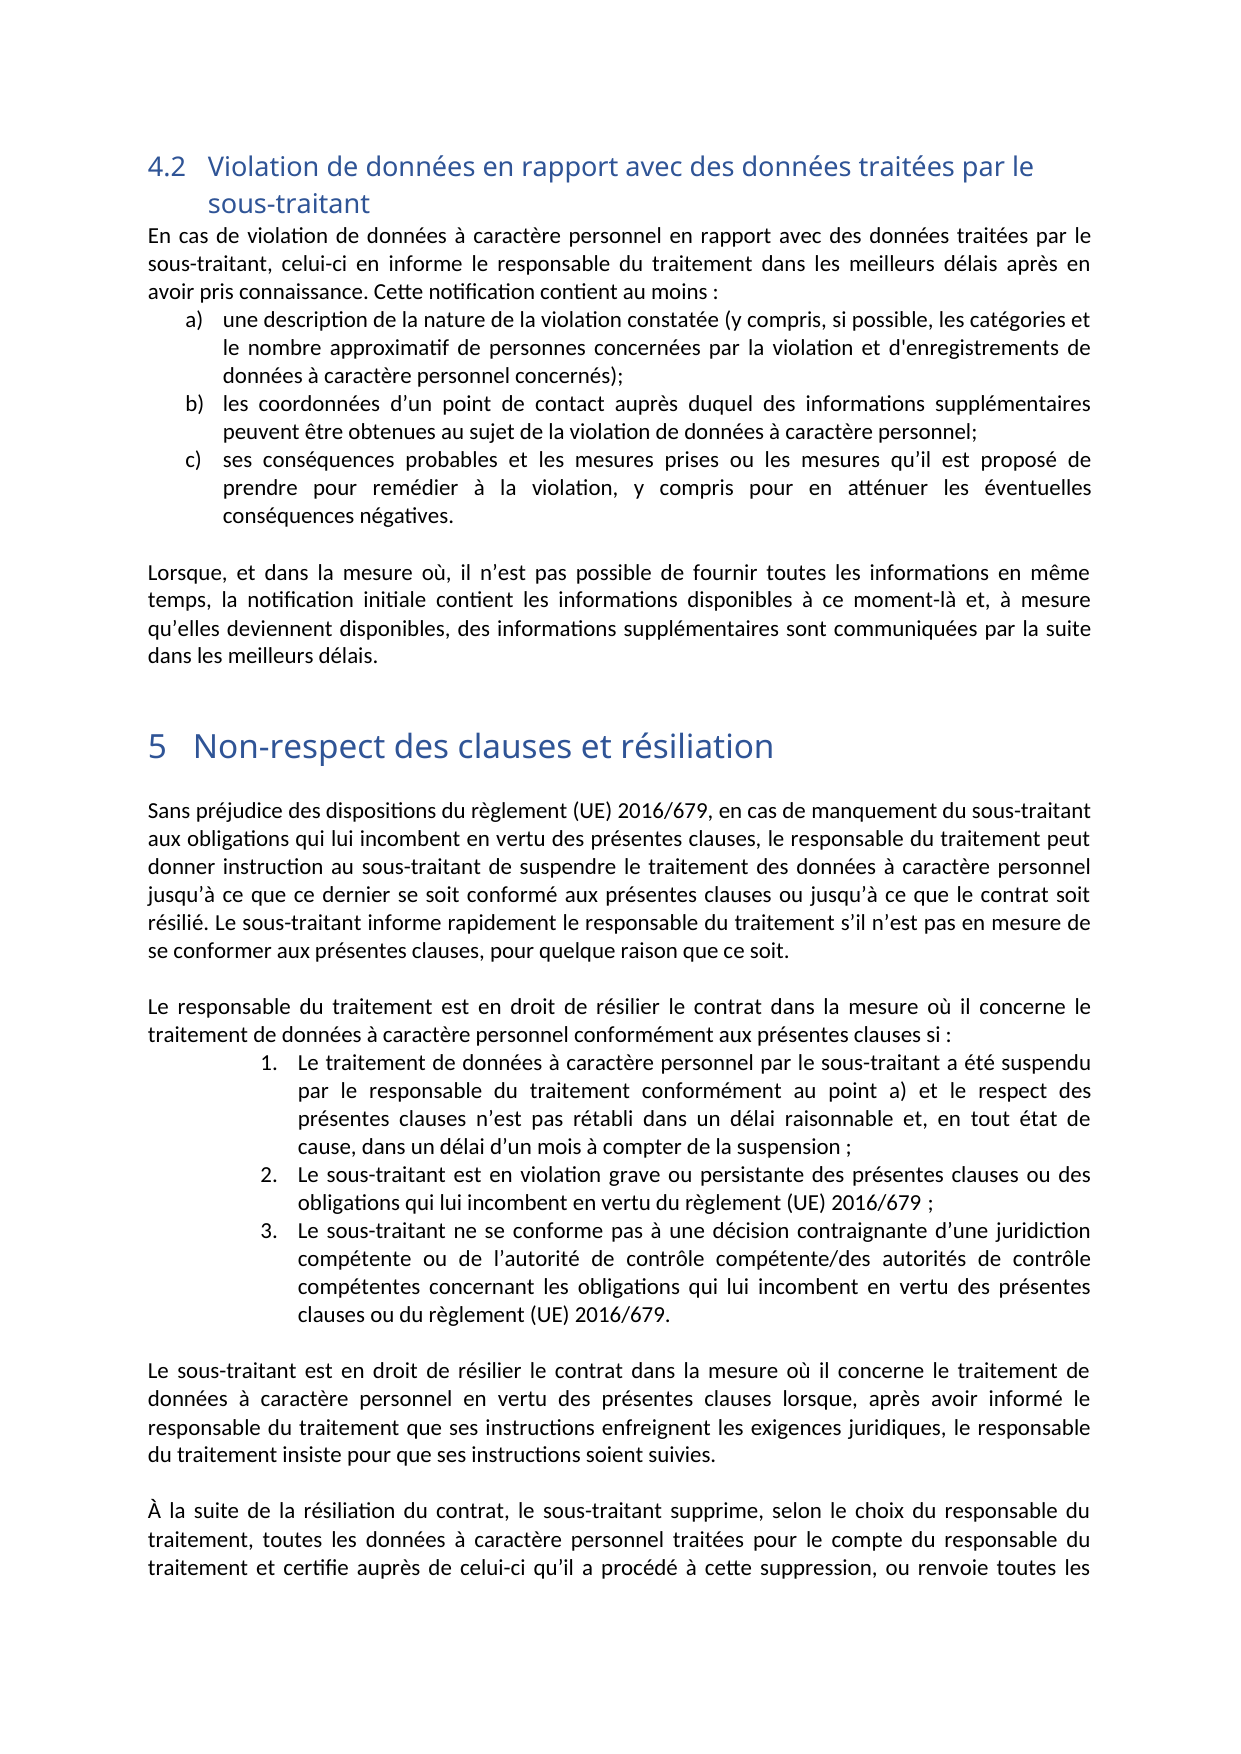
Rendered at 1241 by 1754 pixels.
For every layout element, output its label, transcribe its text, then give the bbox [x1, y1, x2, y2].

text Sans préjudice des dispositions du règlement (UE) 2016/679, en cas de manquement du sous-traitant aux obligations qui lui incombent en vertu des présentes clauses, le responsable du traitement peut donner instruction au sous-traitant de suspendre le traitement des données à caractère personnel jusqu’à ce que ce dernier se soit conformé aux présentes clauses ou jusqu’à ce que le contrat soit résilié. Le sous-traitant informe rapidement le responsable du traitement s’il n’est pas en mesure de se conformer aux présentes clauses, pour quelque raison que ce soit. [148, 796, 1093, 964]
list Le sous-traitant ne se conforme pas à une décision contraignante d’une juridiction compétente ou de l’autorité de contrôle compétente/des autorités de contrôle compétentes concernant les obligations qui lui incombent en vertu des présentes clauses ou du règlement (UE) 2016/679. [260, 1216, 1093, 1328]
list Le sous-traitant est en violation grave ou persistante des présentes clauses ou des obligations qui lui incombent en vertu du règlement (UE) 2016/679 ; [260, 1160, 1093, 1216]
text Le responsable du traitement est en droit de résilier le contrat dans la mesure où il concerne le traitement de données à caractère personnel conformément aux présentes clauses si : [148, 992, 1093, 1048]
list ses conséquences probables et les mesures prises ou les mesures qu’il est proposé de prendre pour remédier à la violation, y compris pour en atténuer les éventuelles conséquences négatives. [185, 446, 1093, 529]
subtitle Violation de données en rapport avec des données traitées par le sous-traitant [148, 148, 1093, 221]
list les coordonnées d’un point de contact auprès duquel des informations supplémentaires peuvent être obtenues au sujet de la violation de données à caractère personnel; [185, 389, 1093, 446]
text En cas de violation de données à caractère personnel en rapport avec des données traitées par le sous-traitant, celui-ci en informe le responsable du traitement dans les meilleurs délais après en avoir pris connaissance. Cette notification contient au moins : [148, 221, 1093, 305]
list une description de la nature de la violation constatée (y compris, si possible, les catégories et le nombre approximatif de personnes concernées par la violation et d'enregistrements de données à caractère personnel concernés); [185, 305, 1093, 389]
subtitle Non-respect des clauses et résiliation [148, 723, 1093, 768]
text Le sous-traitant est en droit de résilier le contrat dans la mesure où il concerne le traitement de données à caractère personnel en vertu des présentes clauses lorsque, après avoir informé le responsable du traitement que ses instructions enfreignent les exigences juridiques, le responsable du traitement insiste pour que ses instructions soient suivies. [148, 1357, 1093, 1469]
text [148, 1497, 1093, 1581]
list Le traitement de données à caractère personnel par le sous-traitant a été suspendu par le responsable du traitement conformément au point a) et le respect des présentes clauses n’est pas rétabli dans un délai raisonnable et, en tout état de cause, dans un délai d’un mois à compter de la suspension ; [260, 1048, 1093, 1160]
text Lorsque, et dans la mesure où, il n’est pas possible de fournir toutes les informations en même temps, la notification initiale contient les informations disponibles à ce moment-là et, à mesure qu’elles deviennent disponibles, des informations supplémentaires sont communiquées par la suite dans les meilleurs délais. [148, 558, 1093, 670]
